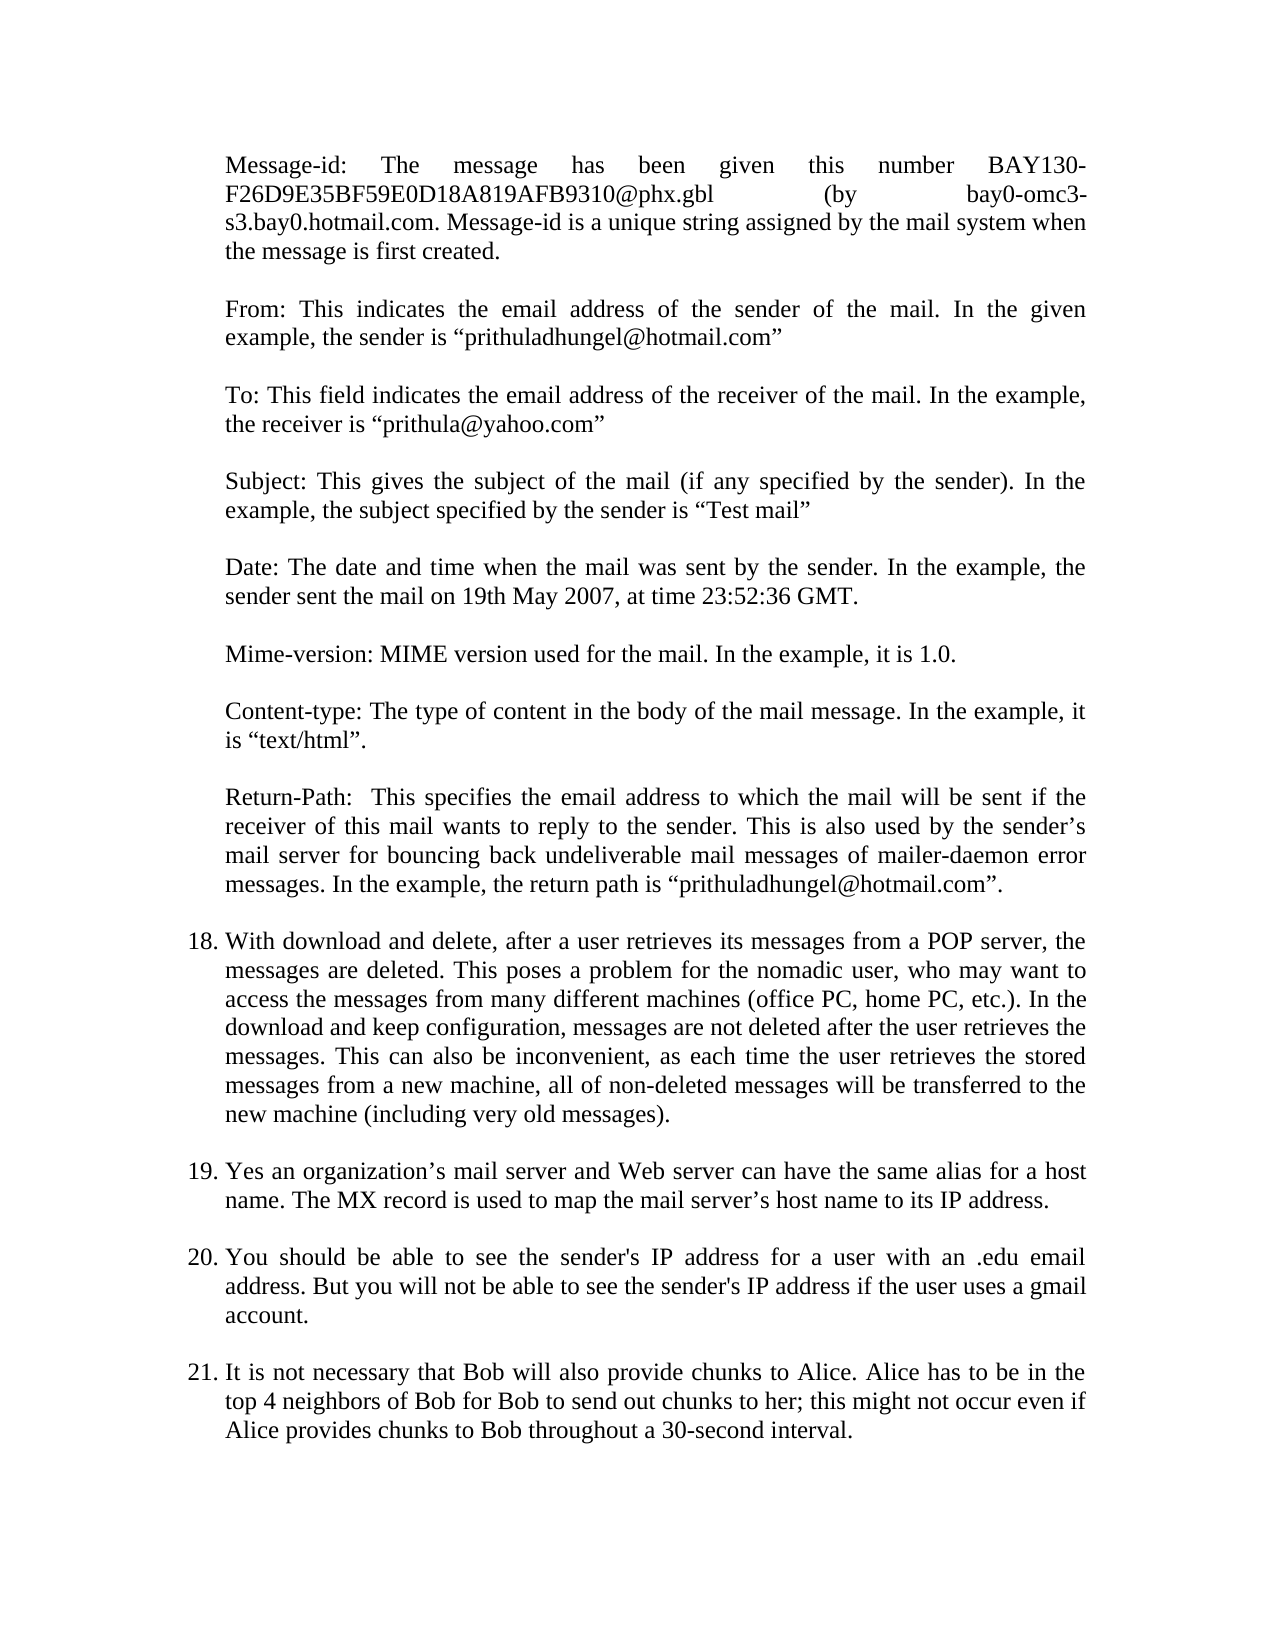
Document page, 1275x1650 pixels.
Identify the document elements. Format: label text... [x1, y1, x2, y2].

subtitle Content-type: The type of content in the body of the mail message. In the example, it is “text/html”. [225, 696, 1087, 754]
subtitle You should be able to see the sender's IP address for a user with an .edu email address. But you will not be able to see the sender's IP address if the user uses a gmail account. [187, 1242, 1087, 1329]
subtitle From: This indicates the email address of the sender of the mail. In the given example, the sender is “prithuladhungel@hotmail.com” [225, 294, 1087, 351]
subtitle It is not necessary that Bob will also provide chunks to Alice. Alice has to be in the top 4 neighbors of Bob for Bob to send out chunks to her; this might not occur even if Alice provides chunks to Bob throughout a 30-second interval. [187, 1357, 1087, 1444]
subtitle With download and delete, after a user retrieves its messages from a POP server, the messages are deleted. This poses a problem for the nomadic user, who may want to access the messages from many different machines (office PC, home PC, etc.). In the download and keep configuration, messages are not deleted after the user retrieves the messages. This can also be inconvenient, as each time the user retrieves the stored messages from a new machine, all of non-deleted messages will be transferred to the new machine (including very old messages). [187, 926, 1087, 1127]
subtitle Subject: This gives the subject of the mail (if any specified by the sender). In the example, the subject specified by the sender is “Test mail” [225, 466, 1087, 524]
subtitle Return-Path: This specifies the email address to which the mail will be sent if the receiver of this mail wants to reply to the sender. This is also used by the sender’s mail server for bouncing back undeliverable mail messages of mailer-daemon error messages. In the example, the return path is “prithuladhungel@hotmail.com”. [225, 782, 1087, 897]
subtitle Message-id: The message has been given this number BAY130-F26D9E35BF59E0D18A819AFB9310@phx.gbl (by bay0-omc3-s3.bay0.hotmail.com. Message-id is a unique string assigned by the mail system when the message is first created. [225, 150, 1087, 265]
subtitle Date: The date and time when the mail was sent by the sender. In the example, the sender sent the mail on 19th May 2007, at time 23:52:36 GMT. [225, 552, 1087, 610]
subtitle Mime-version: MIME version used for the mail. In the example, it is 1.0. [225, 639, 1087, 667]
subtitle To: This field indicates the email address of the receiver of the mail. In the example, the receiver is “prithula@yahoo.com” [225, 380, 1087, 437]
subtitle Yes an organization’s mail server and Web server can have the same alias for a host name. The MX record is used to map the mail server’s host name to its IP address. [187, 1156, 1087, 1214]
